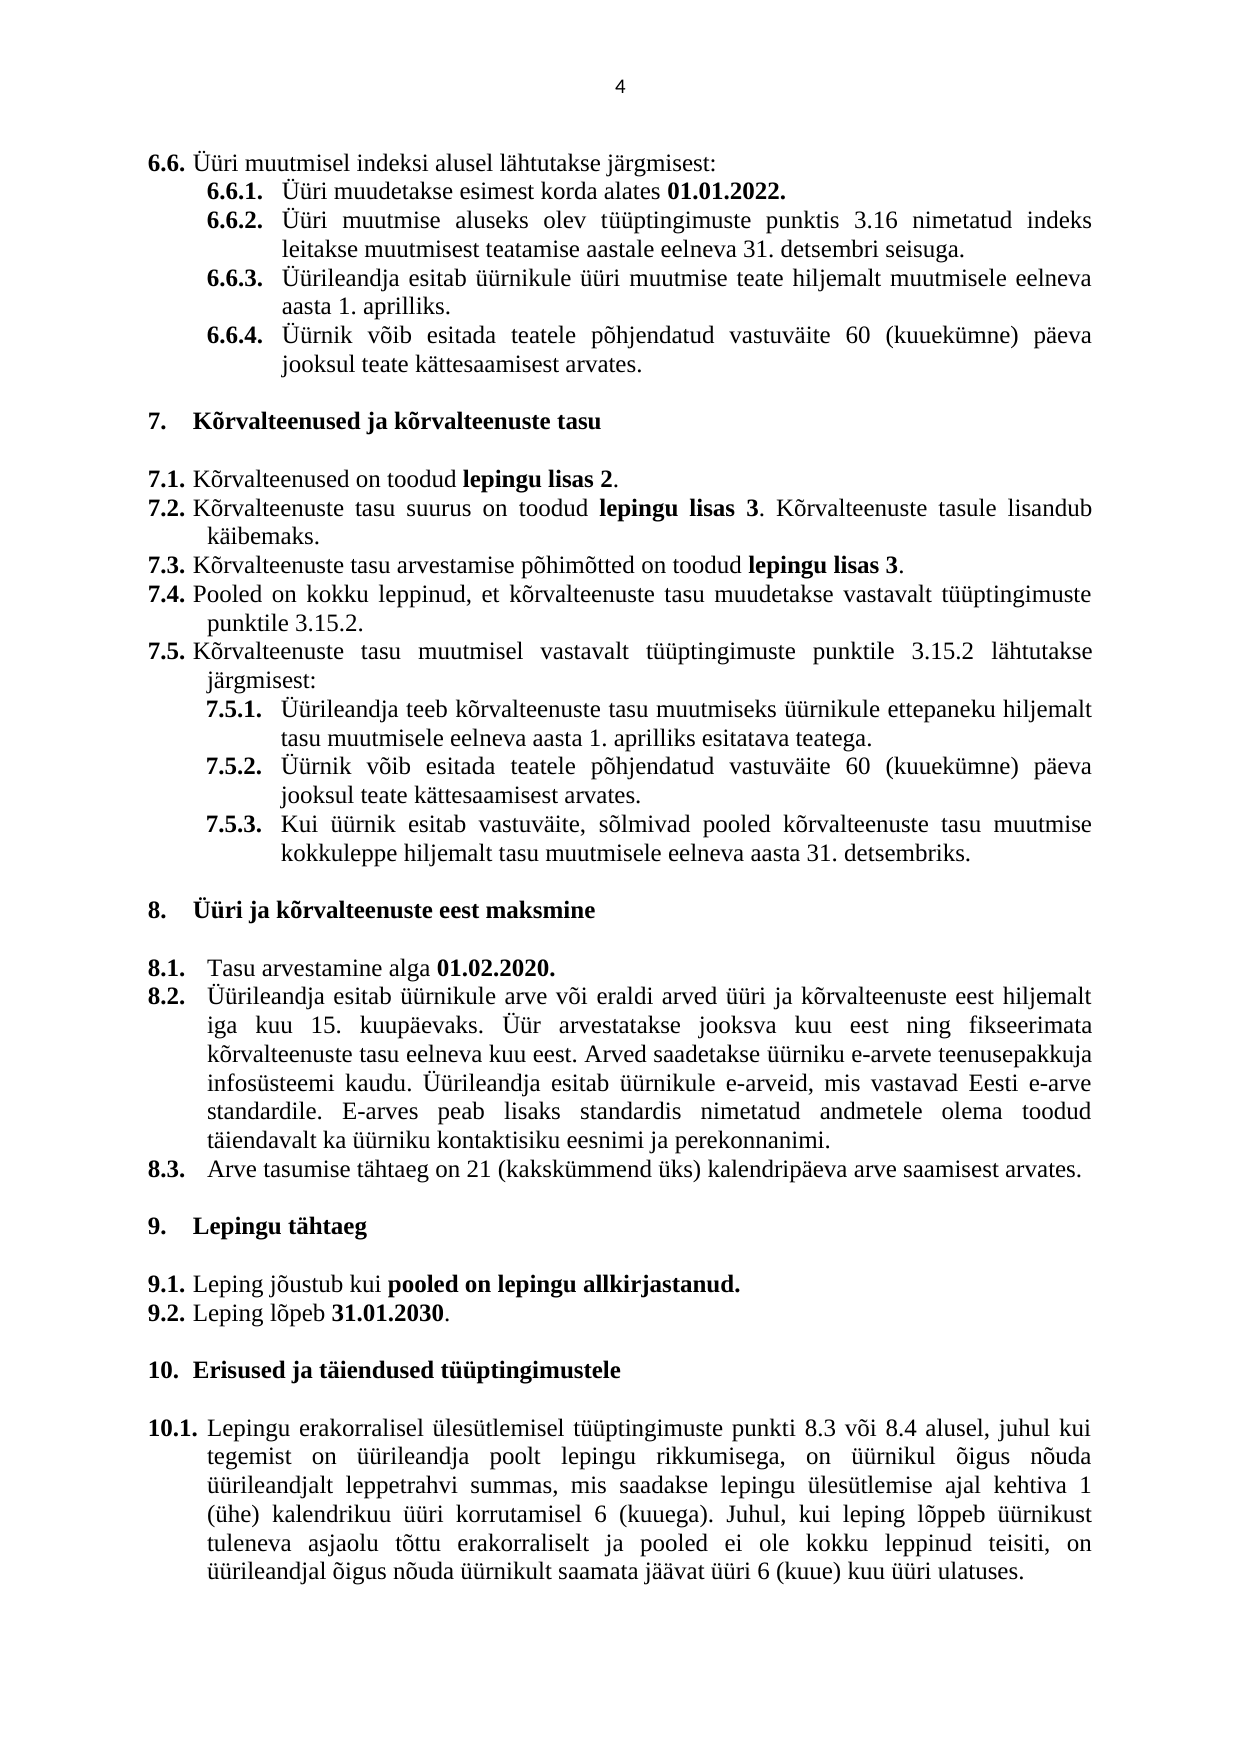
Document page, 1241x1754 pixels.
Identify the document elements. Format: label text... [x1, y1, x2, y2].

list Arve tasumise tähtaeg on 21 (kakskümmend üks) kalendripäeva arve saamisest arvates. [148, 1154, 1092, 1183]
list Üürnik võib esitada teatele põhjendatud vastuväite 60 (kuuekümne) päeva jooksul teate kättesaamisest arvates. [207, 320, 1092, 378]
list Pooled on kokku leppinud, et kõrvalteenuste tasu muudetakse vastavalt tüüptingimuste punktile 3.15.2. [148, 579, 1092, 636]
list Leping jõustub kui pooled on lepingu allkirjastanud. [148, 1269, 1092, 1298]
list Üürileandja teeb kõrvalteenuste tasu muutmiseks üürnikule ettepaneku hiljemalt tasu muutmisele eelneva aasta 1. aprilliks esitatava teatega. [206, 694, 1092, 751]
list Üürileandja esitab üürnikule üüri muutmise teate hiljemalt muutmisele eelneva aasta 1. aprilliks. [207, 263, 1092, 320]
list Üüri ja kõrvalteenuste eest maksmine [148, 895, 1092, 924]
list Üürnik võib esitada teatele põhjendatud vastuväite 60 (kuuekümne) päeva jooksul teate kättesaamisest arvates. [206, 751, 1092, 809]
list Leping lõpeb 31.01.2030. [148, 1298, 1092, 1326]
list Kui üürnik esitab vastuväite, sõlmivad pooled kõrvalteenuste tasu muutmise kokkuleppe hiljemalt tasu muutmisele eelneva aasta 31. detsembriks. [206, 809, 1092, 866]
list Lepingu erakorralisel ülesütlemisel tüüptingimuste punkti 8.3 või 8.4 alusel, juhul kui tegemist on üürileandja poolt lepingu rikkumisega, on üürnikul õigus nõuda üürileandjalt leppetrahvi summas, mis saadakse lepingu ülesütlemise ajal kehtiva 1 (ühe) kalendrikuu üüri korrutamisel 6 (kuuega). Juhul, kui leping lõppeb üürnikust tuleneva asjaolu tõttu erakorraliselt ja pooled ei ole kokku leppinud teisiti, on üürileandjal õigus nõuda üürnikult saamata jäävat üüri 6 (kuue) kuu üüri ulatuses. [148, 1413, 1092, 1585]
list Kõrvalteenuste tasu arvestamise põhimõtted on toodud lepingu lisas 3. [148, 550, 1092, 579]
list Kõrvalteenused on toodud lepingu lisas 2. [148, 464, 1092, 493]
list Üüri muutmisel indeksi alusel lähtutakse järgmisest: [148, 148, 1092, 176]
list Üüri muutmise aluseks olev tüüptingimuste punktis 3.16 nimetatud indeks leitakse muutmisest teatamise aastale eelneva 31. detsembri seisuga. [207, 205, 1092, 263]
list Kõrvalteenuste tasu suurus on toodud lepingu lisas 3. Kõrvalteenuste tasule lisandub käibemaks. [148, 493, 1092, 550]
list Kõrvalteenused ja kõrvalteenuste tasu [148, 406, 1092, 435]
list Tasu arvestamine alga 01.02.2020. [148, 953, 1092, 981]
list Üüri muudetakse esimest korda alates 01.01.2022. [207, 176, 1092, 205]
list Erisused ja täiendused tüüptingimustele [148, 1355, 1092, 1384]
list Üürileandja esitab üürnikule arve või eraldi arved üüri ja kõrvalteenuste eest hiljemalt iga kuu 15. kuupäevaks. Üür arvestatakse jooksva kuu eest ning fikseerimata kõrvalteenuste tasu eelneva kuu eest. Arved saadetakse üürniku e-arvete teenusepakkuja infosüsteemi kaudu. Üürileandja esitab üürnikule e-arveid, mis vastavad Eesti e-arve standardile. E-arves peab lisaks standardis nimetatud andmetele olema toodud täiendavalt ka üürniku kontaktisiku eesnimi ja perekonnanimi. [148, 981, 1092, 1154]
list Lepingu tähtaeg [148, 1211, 1092, 1240]
list Kõrvalteenuste tasu muutmisel vastavalt tüüptingimuste punktile 3.15.2 lähtutakse järgmisest: [148, 636, 1092, 694]
